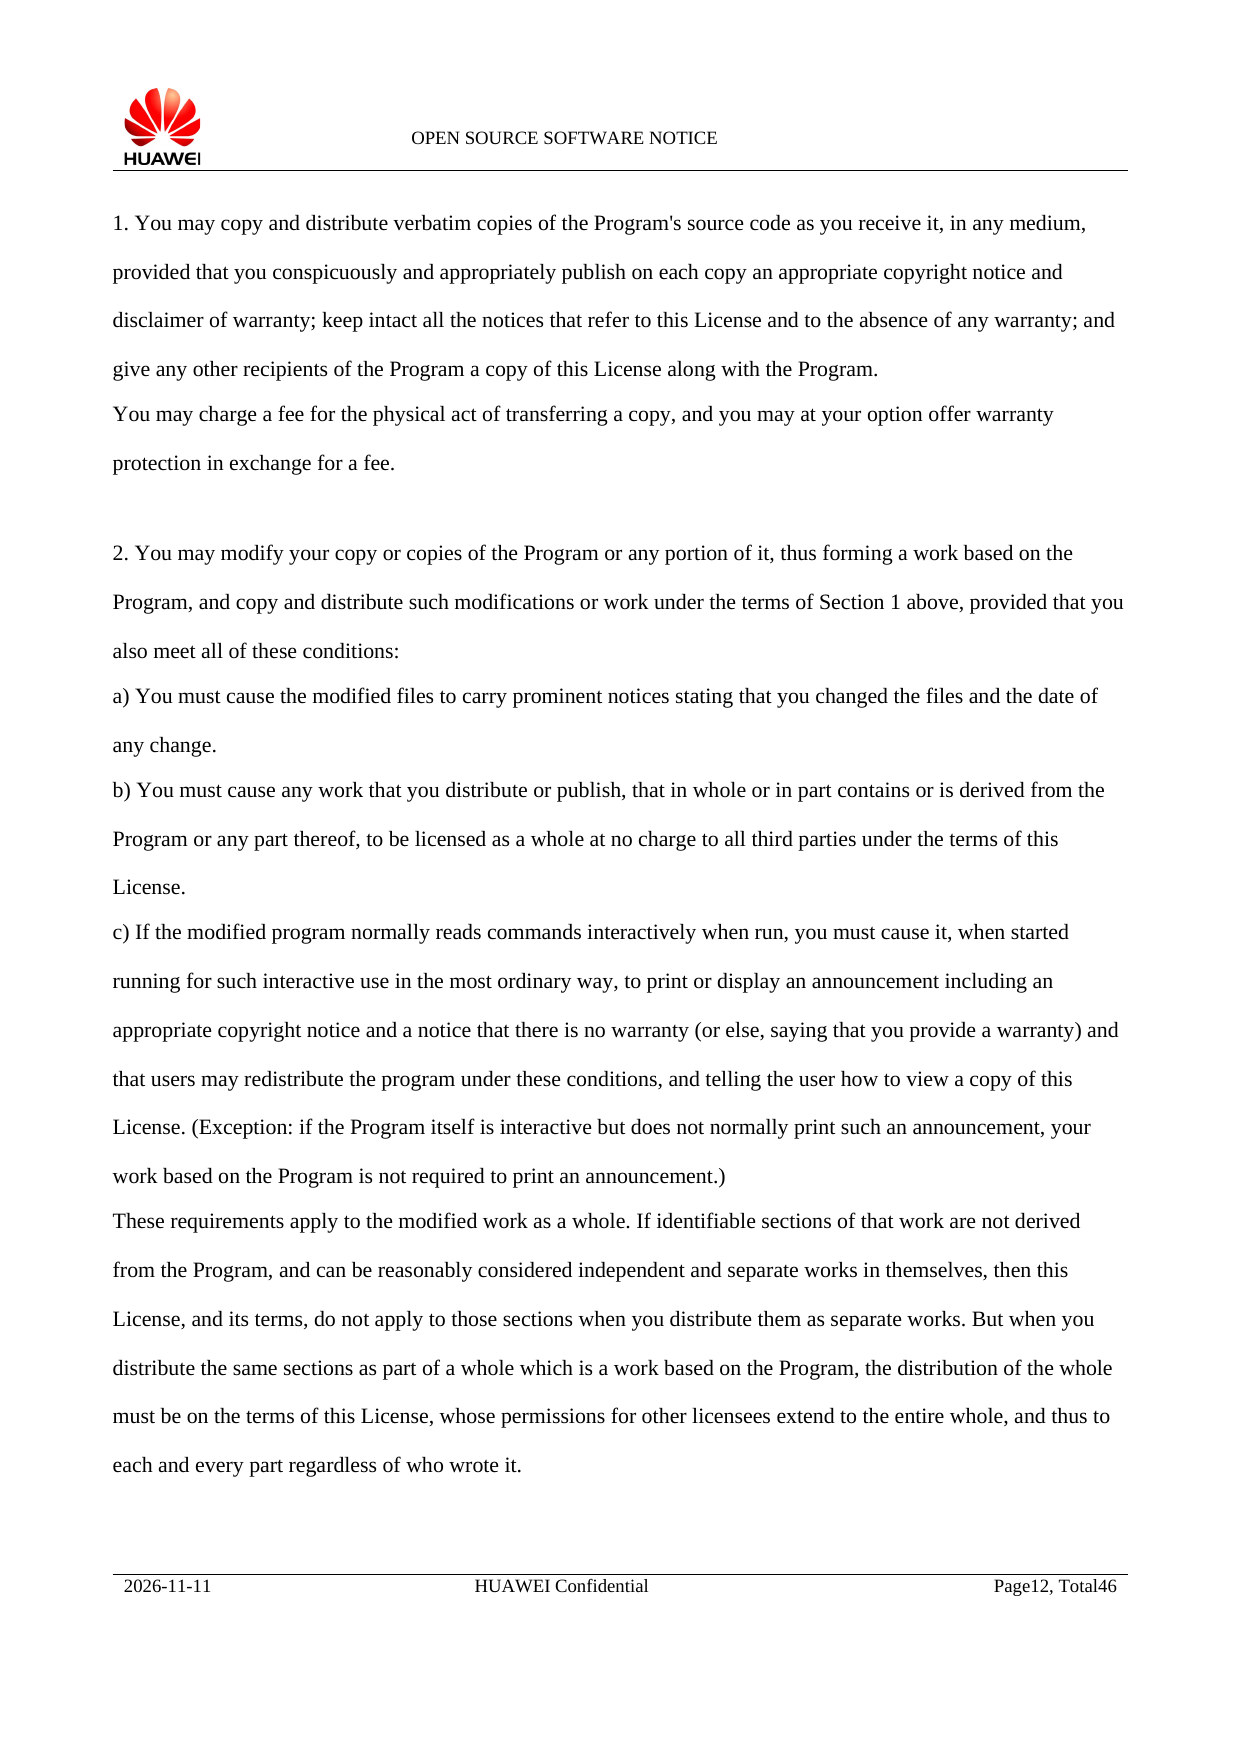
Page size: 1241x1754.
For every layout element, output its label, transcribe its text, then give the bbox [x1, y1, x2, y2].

text c) If the modified program normally reads commands interactively when run, you must cause it, when started running for such interactive use in the most ordinary way, to print or display an announcement including an appropriate copyright notice and a notice that there is no warranty (or else, saying that you provide a warranty) and that users may redistribute the program under these conditions, and telling the user how to view a copy of this License. (Exception: if the Program itself is interactive but does not normally print such an announcement, your work based on the Program is not required to print an announcement.) [112, 916, 1128, 1192]
picture [124, 88, 201, 165]
text These requirements apply to the modified work as a whole. If identifiable sections of that work are not derived from the Program, and can be reasonably considered independent and separate works in themselves, then this License, and its terms, do not apply to those sections when you distribute them as separate works. But when you distribute the same sections as part of a whole which is a work based on the Program, the distribution of the whole must be on the terms of this License, whose permissions for other licensees extend to the entire whole, and thus to each and every part regardless of who wrote it. [112, 1204, 1128, 1481]
text 1. You may copy and distribute verbatim copies of the Program's source code as you receive it, in any medium, provided that you conspicuously and appropriately publish on each copy an appropriate copyright notice and disclaimer of warranty; keep intact all the notices that refer to this License and to the absence of any warranty; and give any other recipients of the Program a copy of this License along with the Program. [112, 206, 1128, 385]
text You may charge a fee for the physical act of transferring a copy, and you may at your option offer warranty protection in exchange for a fee. [112, 398, 1128, 479]
text a) You must cause the modified files to carry prominent notices stating that you changed the files and the date of any change. [112, 679, 1128, 761]
text 2. You may modify your copy or copies of the Program or any portion of it, thus forming a work based on the Program, and copy and distribute such modifications or work under the terms of Section 1 above, provided that you also meet all of these conditions: [112, 537, 1128, 667]
text b) You must cause any work that you distribute or publish, that in whole or in part contains or is derived from the Program or any part thereof, to be licensed as a whole at no charge to all third parties under the terms of this License. [112, 773, 1128, 903]
